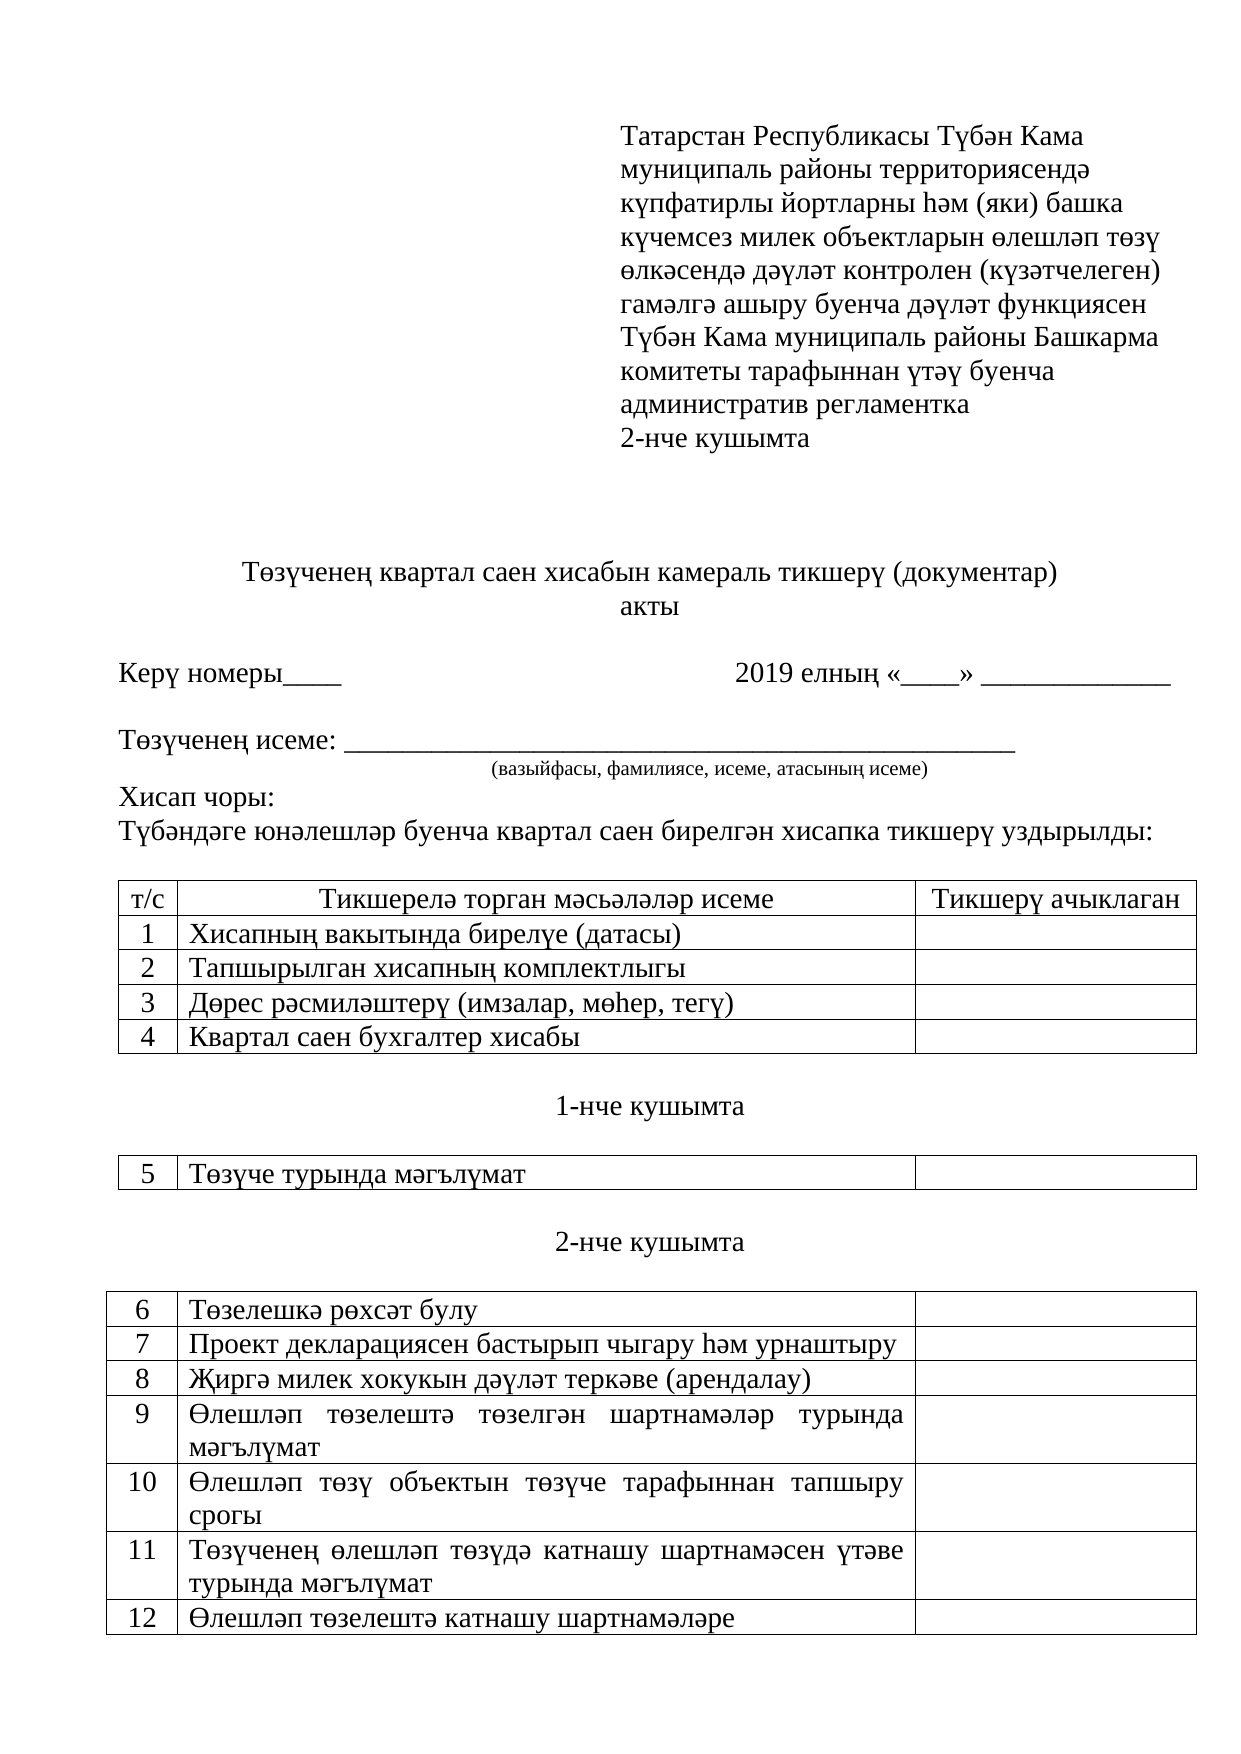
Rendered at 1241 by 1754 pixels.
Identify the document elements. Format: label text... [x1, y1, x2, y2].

table_cell 4 [119, 1020, 177, 1053]
table_cell Өлешләп төзелештә төзелгән шартнамәләр турында мәгълүмат [178, 1396, 915, 1463]
table_header т/с [119, 881, 177, 915]
table_cell [916, 1396, 1196, 1463]
table_cell [916, 1327, 1196, 1360]
table_header Төзүче турында мәгълүмат [178, 1156, 915, 1189]
table_cell Хисапның вакытында бирелүе (датасы) [178, 916, 915, 949]
text өлкәсендә дәүләт контролен (күзәтчелеген) [620, 252, 1181, 286]
table_cell [916, 916, 1196, 949]
table_cell Квартал саен бухгалтер хисабы [178, 1020, 915, 1053]
table_header [916, 1292, 1196, 1326]
table_cell Дөрес рәсмиләштерү (имзалар, мөһер, тегү) [178, 985, 915, 1018]
table_cell Тапшырылган хисапның комплектлыгы [178, 950, 915, 984]
text 2-нче кушымта [118, 1224, 1181, 1257]
text административ регламентка [620, 386, 1181, 420]
text комитеты тарафыннан үтәү буенча [620, 353, 1181, 386]
text 1-нче кушымта [118, 1088, 1181, 1121]
table_cell Җиргә милек хокукын дәүләт теркәве (арендалау) [178, 1361, 915, 1395]
table_cell 11 [107, 1532, 177, 1599]
table_header Төзелешкә рөхсәт булу [178, 1292, 915, 1326]
table_cell [916, 1361, 1196, 1395]
table_cell 9 [107, 1396, 177, 1463]
table_cell Өлешләп төзелештә катнашу шартнамәләре [178, 1600, 915, 1634]
table_cell Өлешләп төзү объектын төзүче тарафыннан тапшыру срогы [178, 1464, 915, 1531]
text Татарстан Республикасы Түбән Кама [620, 118, 1181, 152]
table_cell [916, 1020, 1196, 1053]
table_cell 3 [119, 985, 177, 1018]
table_header [916, 1156, 1196, 1189]
text күпфатирлы йортларны һәм (яки) башка [620, 185, 1181, 219]
text Керү номеры____ 2019 елның «____» _____________ [118, 655, 1181, 688]
table_cell 2 [119, 950, 177, 984]
table_cell 1 [119, 916, 177, 949]
table_header Тикшерү ачыклаган [916, 881, 1196, 915]
text күчемсез милек объектларын өлешләп төзү [620, 219, 1181, 252]
table_cell 10 [107, 1464, 177, 1531]
table_cell 7 [107, 1327, 177, 1360]
table_cell [916, 950, 1196, 984]
table_cell Төзүченең өлешләп төзүдә катнашу шартнамәсен үтәве турында мәгълүмат [178, 1532, 915, 1599]
table_cell 8 [107, 1361, 177, 1395]
table_cell 12 [107, 1600, 177, 1634]
table_cell [916, 1600, 1196, 1634]
text Төзүченең квартал саен хисабын камераль тикшерү (документар) [118, 554, 1181, 588]
text (вазыйфасы, фамилиясе, исеме, атасының исеме) [118, 755, 1181, 779]
table_cell Проект декларациясен бастырып чыгару һәм урнаштыру [178, 1327, 915, 1360]
text Түбән Кама муниципаль районы Башкарма [620, 319, 1181, 353]
text Хисап чоры: [118, 779, 1181, 813]
table_header 6 [107, 1292, 177, 1326]
table_cell [916, 985, 1196, 1018]
text 2-нче кушымта [620, 420, 1181, 453]
text Түбәндәге юнәлешләр буенча квартал саен бирелгән хисапка тикшерү уздырылды: [118, 813, 1181, 847]
text муниципаль районы территориясендә [620, 152, 1181, 185]
table_header 5 [119, 1156, 177, 1189]
text акты [118, 588, 1181, 621]
text Төзүченең исеме: ______________________________________________ [118, 722, 1181, 755]
table_cell [916, 1532, 1196, 1599]
text гамәлгә ашыру буенча дәүләт функциясен [620, 286, 1181, 319]
table_cell [916, 1464, 1196, 1531]
table_header Тикшерелә торган мәсьәләләр исеме [178, 881, 915, 915]
